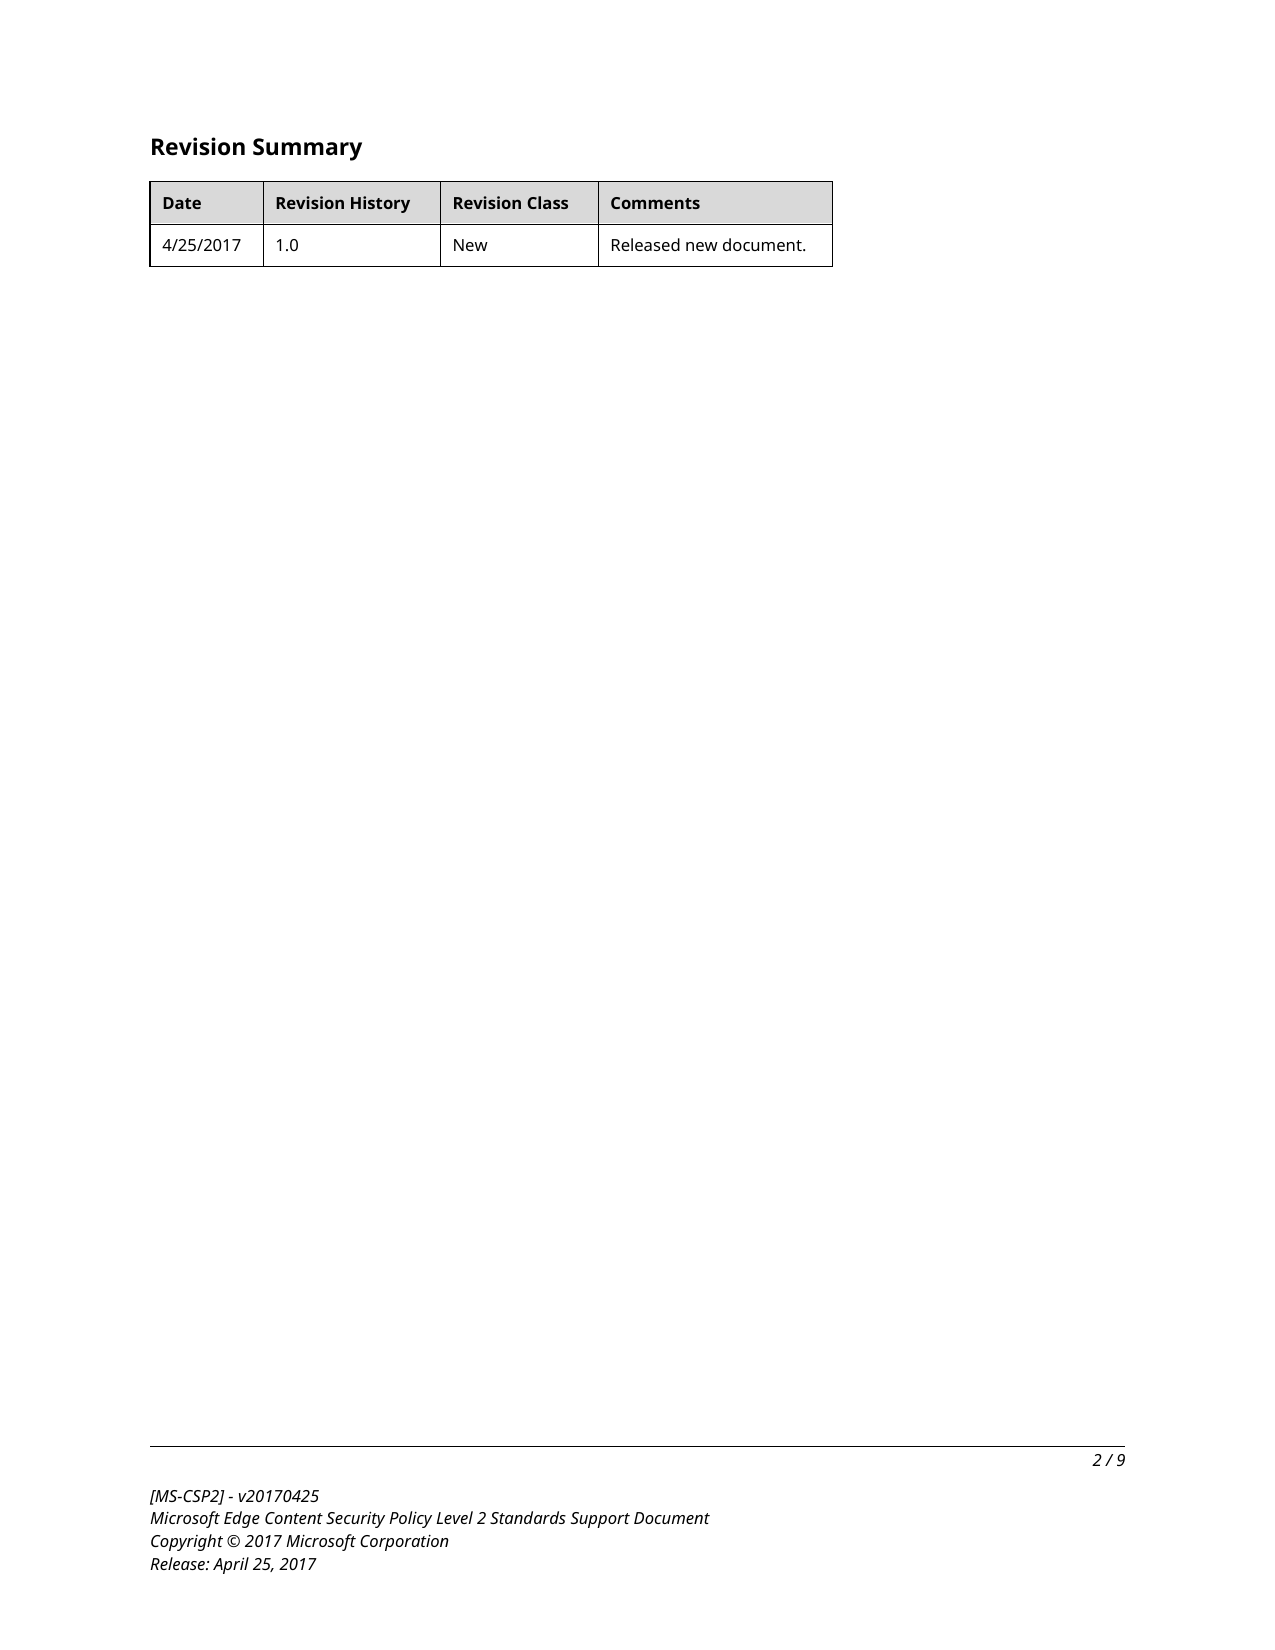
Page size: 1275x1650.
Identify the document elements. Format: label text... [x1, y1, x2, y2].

table_cell Released new document. [599, 225, 832, 266]
table_cell 4/25/2017 [151, 225, 263, 266]
text Revision Summary [150, 131, 1125, 162]
table_header Revision Class [441, 182, 598, 223]
table_header Revision History [264, 182, 440, 223]
table_header Comments [599, 182, 832, 223]
table_cell New [441, 225, 598, 266]
table_header Date [151, 182, 263, 223]
table_cell 1.0 [264, 225, 440, 266]
